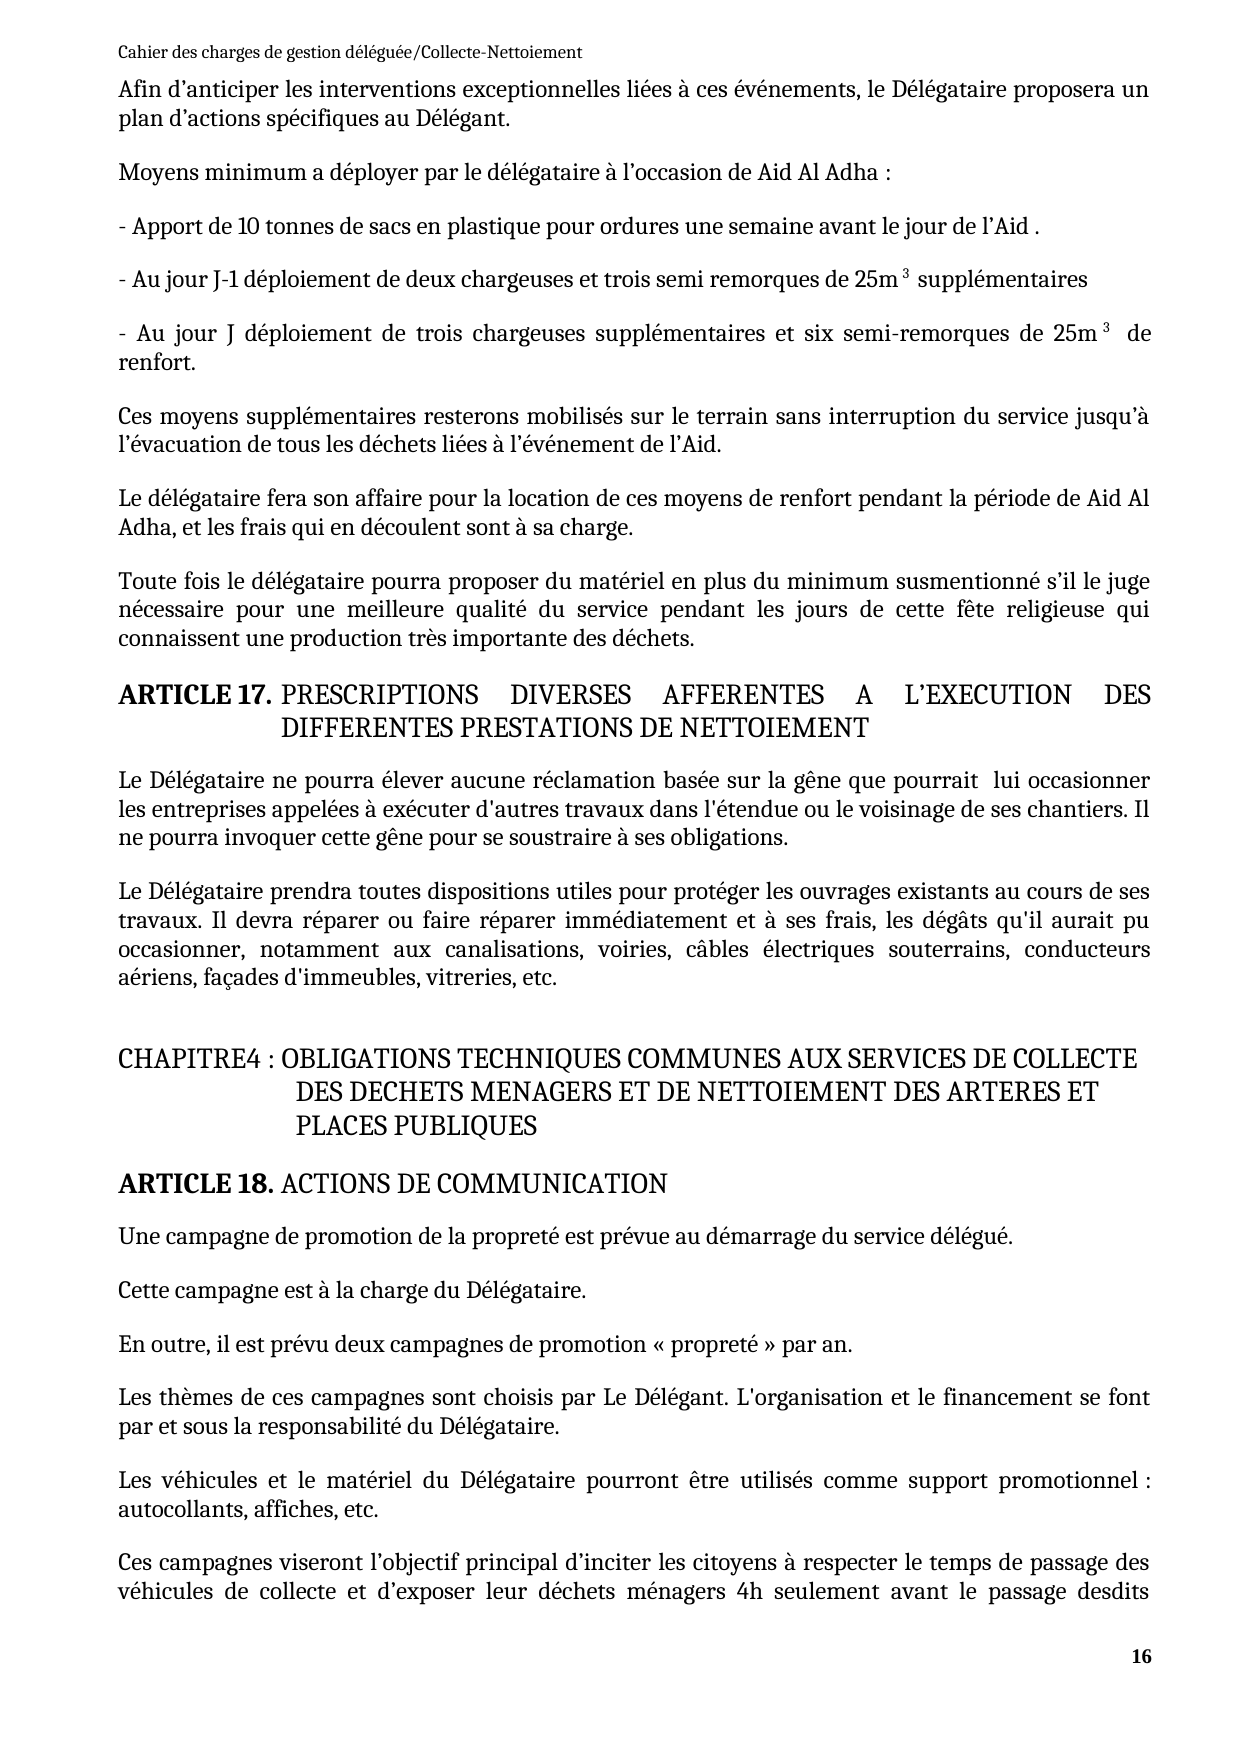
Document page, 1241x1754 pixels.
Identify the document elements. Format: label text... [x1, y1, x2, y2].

text - Apport de 10 tonnes de sacs en plastique pour ordures une semaine avant le jour de l’Aid . [118, 212, 1152, 240]
text Afin d’anticiper les interventions exceptionnelles liées à ces événements, le Délégataire proposera un plan d’actions spécifiques au Délégant. [118, 75, 1152, 133]
text Le délégataire fera son affaire pour la location de ces moyens de renfort pendant la période de Aid Al Adha, et les frais qui en découlent sont à sa charge. [118, 484, 1152, 542]
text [118, 1548, 1152, 1606]
text - Au jour J-1 déploiement de deux chargeuses et trois semi remorques de 25m 3 supplémentaires [118, 265, 1152, 294]
text En outre, il est prévu deux campagnes de promotion « propreté » par an. [118, 1329, 1152, 1358]
text Le Délégataire ne pourra élever aucune réclamation basée sur la gêne que pourrait lui occasionner les entreprises appelées à exécuter d'autres travaux dans l'étendue ou le voisinage de ses chantiers. Il ne pourra invoquer cette gêne pour se soustraire à ses obligations. [118, 766, 1152, 852]
text Moyens minimum a déployer par le délégataire à l’occasion de Aid Al Adha : [118, 158, 1152, 187]
text Le Délégataire prendra toutes dispositions utiles pour protéger les ouvrages existants au cours de ses travaux. Il devra réparer ou faire réparer immédiatement et à ses frais, les dégâts qu'il aurait pu occasionner, notamment aux canalisations, voiries, câbles électriques souterrains, conducteurs aériens, façades d'immeubles, vitreries, etc. [118, 877, 1152, 992]
text Cette campagne est à la charge du Délégataire. [118, 1276, 1152, 1304]
text - Au jour J déploiement de trois chargeuses supplémentaires et six semi-remorques de 25m 3 de renfort. [118, 319, 1152, 377]
subtitle ACTIONS DE COMMUNICATION [118, 1168, 1152, 1201]
text Ces moyens supplémentaires resterons mobilisés sur le terrain sans interruption du service jusqu’à l’évacuation de tous les déchets liées à l’événement de l’Aid. [118, 402, 1152, 459]
subtitle PRESCRIPTIONS DIVERSES AFFERENTES A L’EXECUTION DES DIFFERENTES PRESTATIONS DE NETTOIEMENT [118, 678, 1152, 745]
text Les véhicules et le matériel du Délégataire pourront être utilisés comme support promotionnel : autocollants, affiches, etc. [118, 1466, 1152, 1523]
text Une campagne de promotion de la propreté est prévue au démarrage du service délégué. [118, 1222, 1152, 1251]
subtitle CHAPITRE4 : OBLIGATIONS TECHNIQUES COMMUNES AUX SERVICES DE COLLECTE DES DECHETS MENAGERS ET DE NETTOIEMENT DES ARTERES ET PLACES PUBLIQUES [118, 1042, 1152, 1143]
text Toute fois le délégataire pourra proposer du matériel en plus du minimum susmentionné s’il le juge nécessaire pour une meilleure qualité du service pendant les jours de cette fête religieuse qui connaissent une production très importante des déchets. [118, 567, 1152, 653]
text Les thèmes de ces campagnes sont choisis par Le Délégant. L'organisation et le financement se font par et sous la responsabilité du Délégataire. [118, 1383, 1152, 1441]
